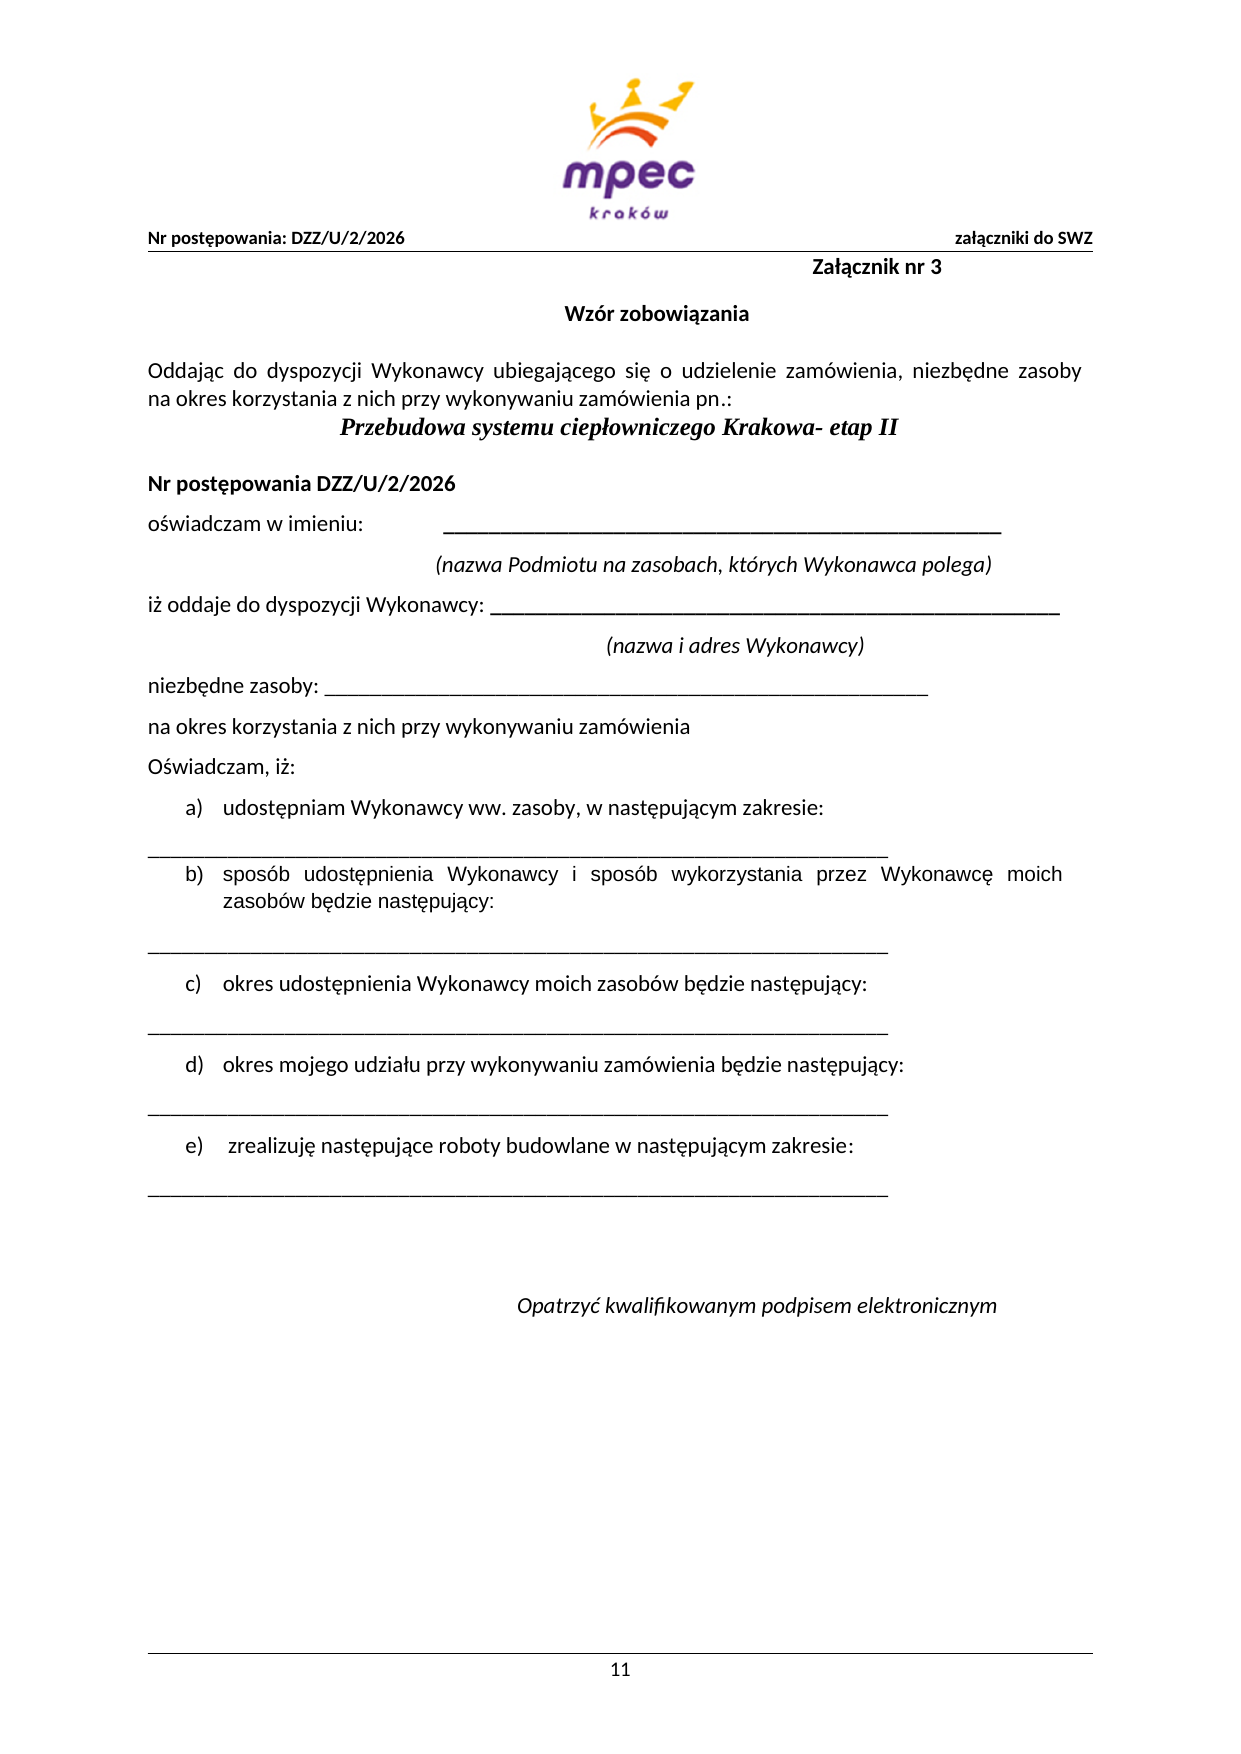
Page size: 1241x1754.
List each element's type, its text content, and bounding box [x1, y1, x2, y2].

picture [552, 73, 707, 227]
text Oddając do dyspozycji Wykonawcy ubiegającego się o udzielenie zamówienia, niezbędne zasoby na okres korzystania z nich przy wykonywaniu zamówienia pn.: [148, 356, 1093, 412]
text oświadczam w imieniu: _________________________________________________ [148, 509, 1093, 537]
text Przebudowa systemu ciepłowniczego Krakowa- etap II [148, 412, 1093, 441]
text na okres korzystania z nich przy wykonywaniu zamówienia [148, 712, 1078, 740]
list okres mojego udziału przy wykonywaniu zamówienia będzie następujący: [185, 1051, 1063, 1078]
text _________________________________________________________________ [148, 929, 1063, 957]
text Wzór zobowiązania [221, 299, 1093, 327]
text _________________________________________________________________ [148, 1010, 1063, 1038]
list okres udostępnienia Wykonawcy moich zasobów będzie następujący: [185, 969, 1063, 997]
text Załącznik nr 3 [738, 252, 1093, 280]
text niezbędne zasoby: _____________________________________________________ [148, 671, 1078, 699]
list zrealizuję następujące roboty budowlane w następującym zakresie: [185, 1132, 1063, 1159]
list sposób udostępnienia Wykonawcy i sposób wykorzystania przez Wykonawcę moich zasobów będzie następujący: [185, 861, 1063, 913]
text _________________________________________________________________ [148, 1172, 1063, 1200]
text _________________________________________________________________ [148, 1091, 1063, 1119]
text iż oddaje do dyspozycji Wykonawcy: __________________________________________________ [148, 590, 1078, 618]
text (nazwa Podmiotu na zasobach, których Wykonawca polega) [148, 550, 1093, 578]
text Nr postępowania DZZ/U/2/2026 [148, 469, 1093, 497]
text _________________________________________________________________ [148, 833, 1063, 861]
text Oświadczam, iż: [148, 752, 1063, 780]
text (nazwa i adres Wykonawcy) [148, 631, 1078, 659]
text Opatrzyć kwalifikowanym podpisem elektronicznym [443, 1292, 1093, 1319]
list udostępniam Wykonawcy ww. zasoby, w następującym zakresie: [185, 793, 1063, 821]
